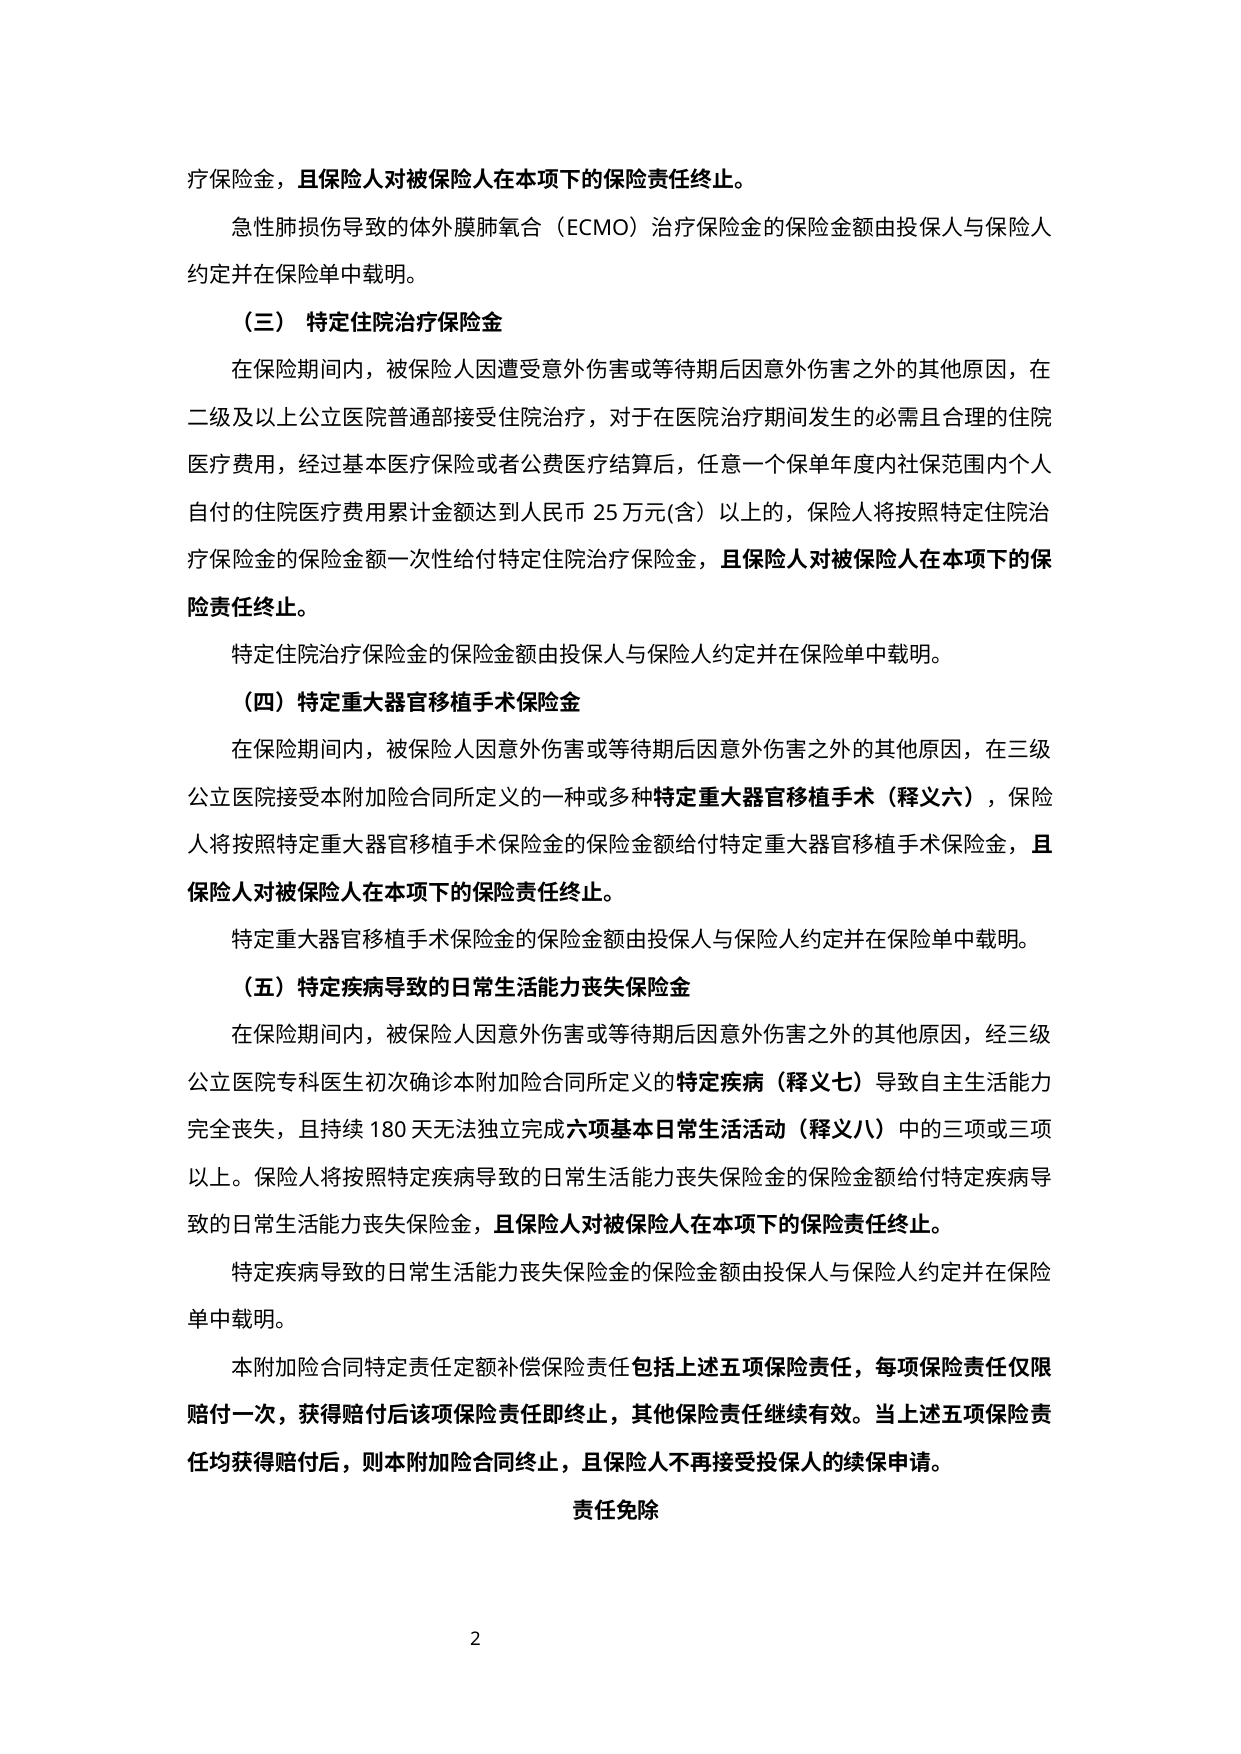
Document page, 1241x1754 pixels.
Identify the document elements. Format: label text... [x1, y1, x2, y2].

text 特定住院治疗保险金的保险金额由投保人与保险人约定并在保险单中载明。 [187, 637, 1053, 669]
list 急性肺损伤导致的体外膜肺氧合（ECMO）治疗保险金的保险金额由投保人与保险人约定并在保险单中载明。 [187, 209, 1053, 289]
text 在保险期间内，被保险人因遭受意外伤害或等待期后因意外伤害之外的其他原因，在二级及以上公立医院普通部接受住院治疗，对于在医院治疗期间发生的必需且合理的住院医疗费用，经过基本医疗保险或者公费医疗结算后，任意一个保单年度内社保范围内个人自付的住院医疗费用累计金额达到人民币25万元(含）以上的，保险人将按照特定住院治疗保险金的保险金额一次性给付特定住院治疗保险金，且保险人对被保险人在本项下的保险责任终止。 [187, 352, 1053, 621]
text 在保险期间内，被保险人因意外伤害或等待期后因意外伤害之外的其他原因，经三级公立医院专科医生初次确诊本附加险合同所定义的特定疾病（释义七）导致自主生活能力完全丧失，且持续180天无法独立完成六项基本日常生活活动（释义八）中的三项或三项以上。保险人将按照特定疾病导致的日常生活能力丧失保险金的保险金额给付特定疾病导致的日常生活能力丧失保险金，且保险人对被保险人在本项下的保险责任终止。 [187, 1017, 1053, 1239]
text 本附加险合同特定责任定额补偿保险责任包括上述五项保险责任，每项保险责任仅限赔付一次，获得赔付后该项保险责任即终止，其他保险责任继续有效。当上述五项保险责任均获得赔付后，则本附加险合同终止，且保险人不再接受投保人的续保申请。 [187, 1350, 1053, 1476]
list 特定住院治疗保险金 [231, 304, 1053, 336]
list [187, 162, 1053, 194]
text 在保险期间内，被保险人因意外伤害或等待期后因意外伤害之外的其他原因，在三级公立医院接受本附加险合同所定义的一种或多种特定重大器官移植手术（释义六），保险人将按照特定重大器官移植手术保险金的保险金额给付特定重大器官移植手术保险金，且保险人对被保险人在本项下的保险责任终止。 [187, 732, 1053, 906]
text （四）特定重大器官移植手术保险金 [187, 685, 1053, 716]
text （五）特定疾病导致的日常生活能力丧失保险金 [187, 970, 1053, 1001]
text 责任免除 [187, 1492, 1044, 1525]
list 特定疾病导致的日常生活能力丧失保险金的保险金额由投保人与保险人约定并在保险单中载明。 [187, 1255, 1053, 1334]
text 特定重大器官移植手术保险金的保险金额由投保人与保险人约定并在保险单中载明。 [187, 922, 1053, 954]
